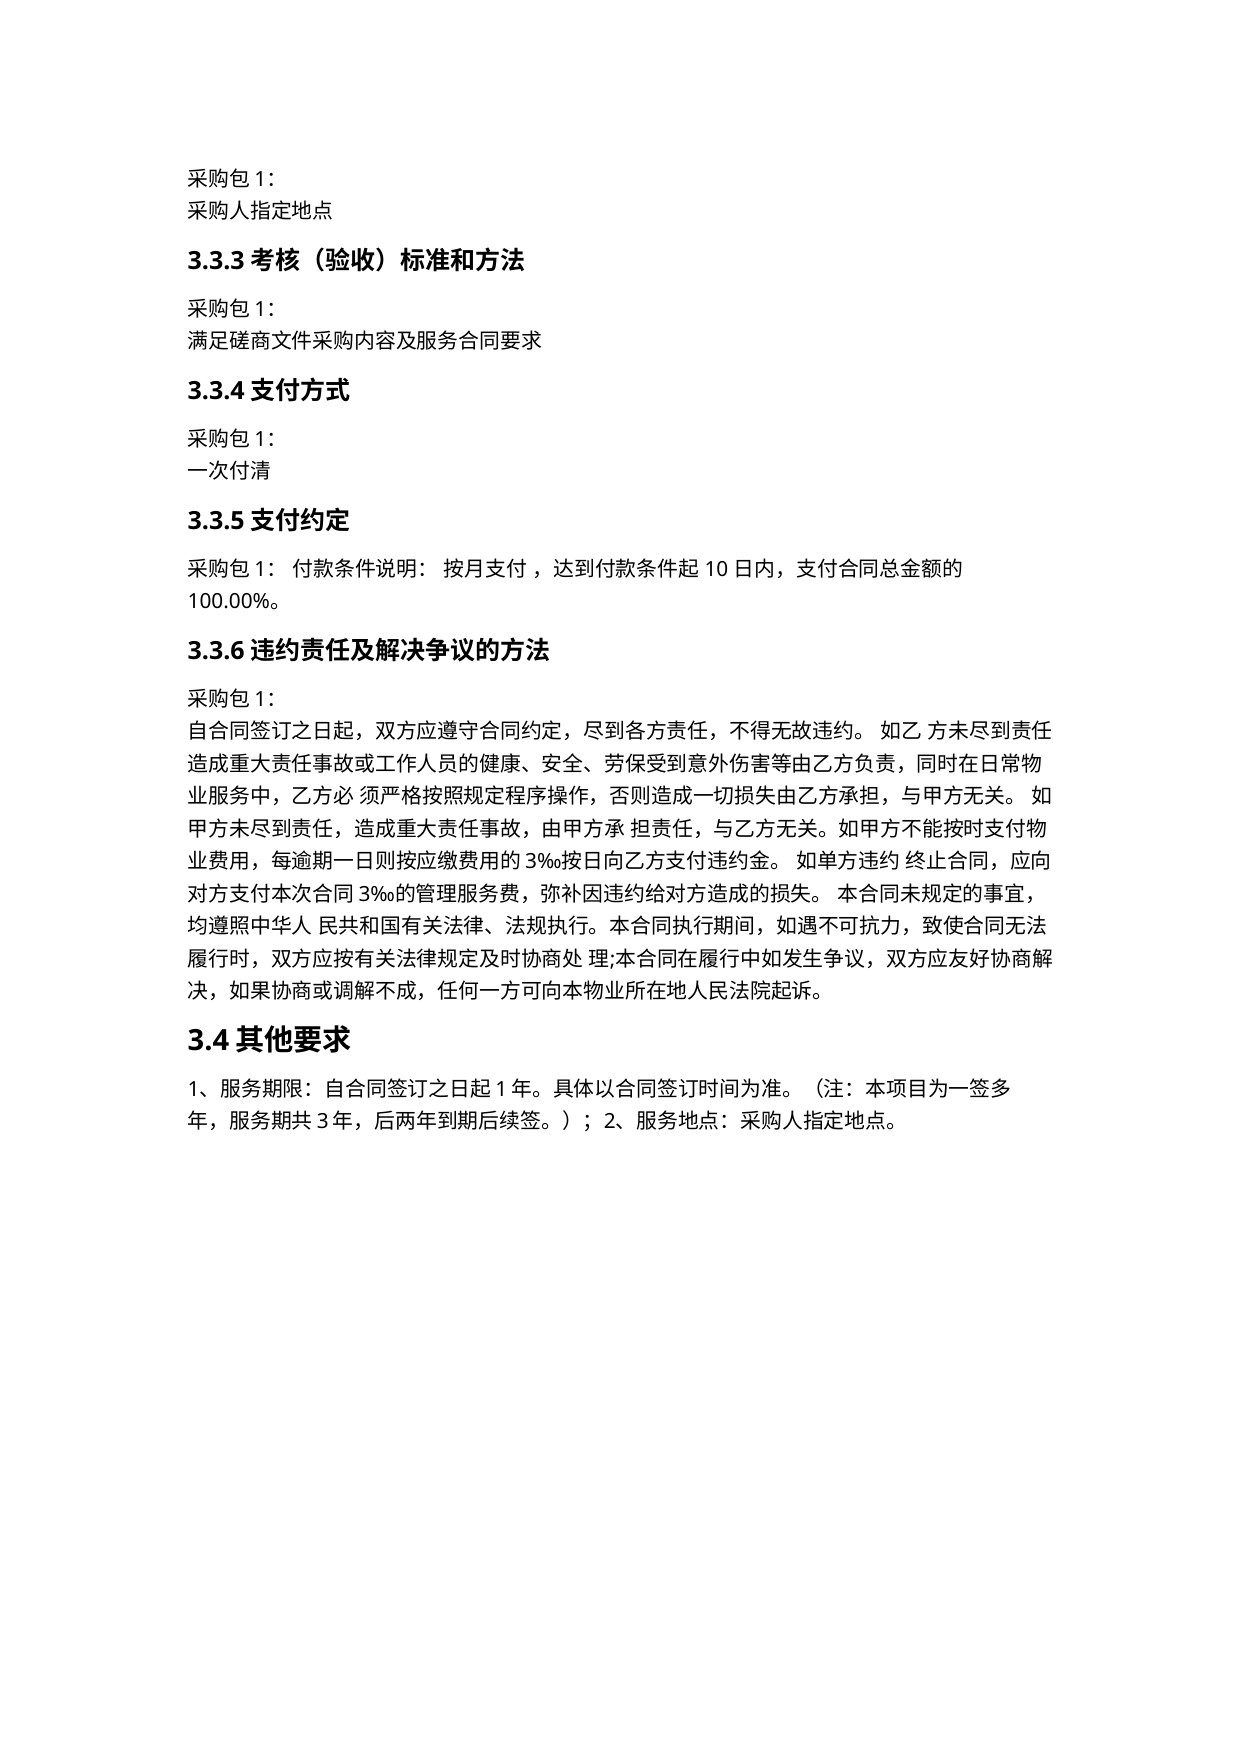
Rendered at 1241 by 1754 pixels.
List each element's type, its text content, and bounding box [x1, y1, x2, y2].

text 采购包1： [187, 682, 1053, 714]
text 采购包1： [187, 292, 1053, 324]
text 一次付清 [187, 454, 1053, 487]
text 采购人指定地点 [187, 194, 1053, 227]
text 满足磋商文件采购内容及服务合同要求 [187, 324, 1053, 357]
text 3.3.6违约责任及解决争议的方法 [187, 617, 1053, 682]
text 3.4其他要求 [187, 1007, 1053, 1072]
text 自合同签订之日起，双方应遵守合同约定，尽到各方责任，不得无故违约。 如乙 方未尽到责任造成重大责任事故或工作人员的健康、安全、劳保受到意外伤害等由乙方负责，同时在日常物业服务中，乙方必 须严格按照规定程序操作，否则造成一切损失由乙方承担，与甲方无关。 如甲方未尽到责任，造成重大责任事故，由甲方承 担责任，与乙方无关。如甲方不能按时支付物业费用，每逾期一日则按应缴费用的3‰按日向乙方支付违约金。 如单方违约 终止合同，应向对方支付本次合同3‰的管理服务费，弥补因违约给对方造成的损失。 本合同未规定的事宜，均遵照中华人 民共和国有关法律、法规执行。本合同执行期间，如遇不可抗力，致使合同无法履行时，双方应按有关法律规定及时协商处 理;本合同在履行中如发生争议，双方应友好协商解决，如果协商或调解不成，任何一方可向本物业所在地人民法院起诉。 [187, 714, 1053, 1007]
text 1、服务期限：自合同签订之日起1年。具体以合同签订时间为准。（注：本项目为一签多年，服务期共3年，后两年到期后续签。）；2、服务地点：采购人指定地点。 [187, 1072, 1053, 1137]
text 采购包1： 付款条件说明： 按月支付 ，达到付款条件起 10 日内，支付合同总金额的 100.00%。 [187, 552, 1053, 617]
text 3.3.4支付方式 [187, 357, 1053, 422]
text 3.3.5支付约定 [187, 487, 1053, 552]
text 采购包1： [187, 162, 1053, 194]
text 3.3.3考核（验收）标准和方法 [187, 227, 1053, 292]
text 采购包1： [187, 422, 1053, 454]
